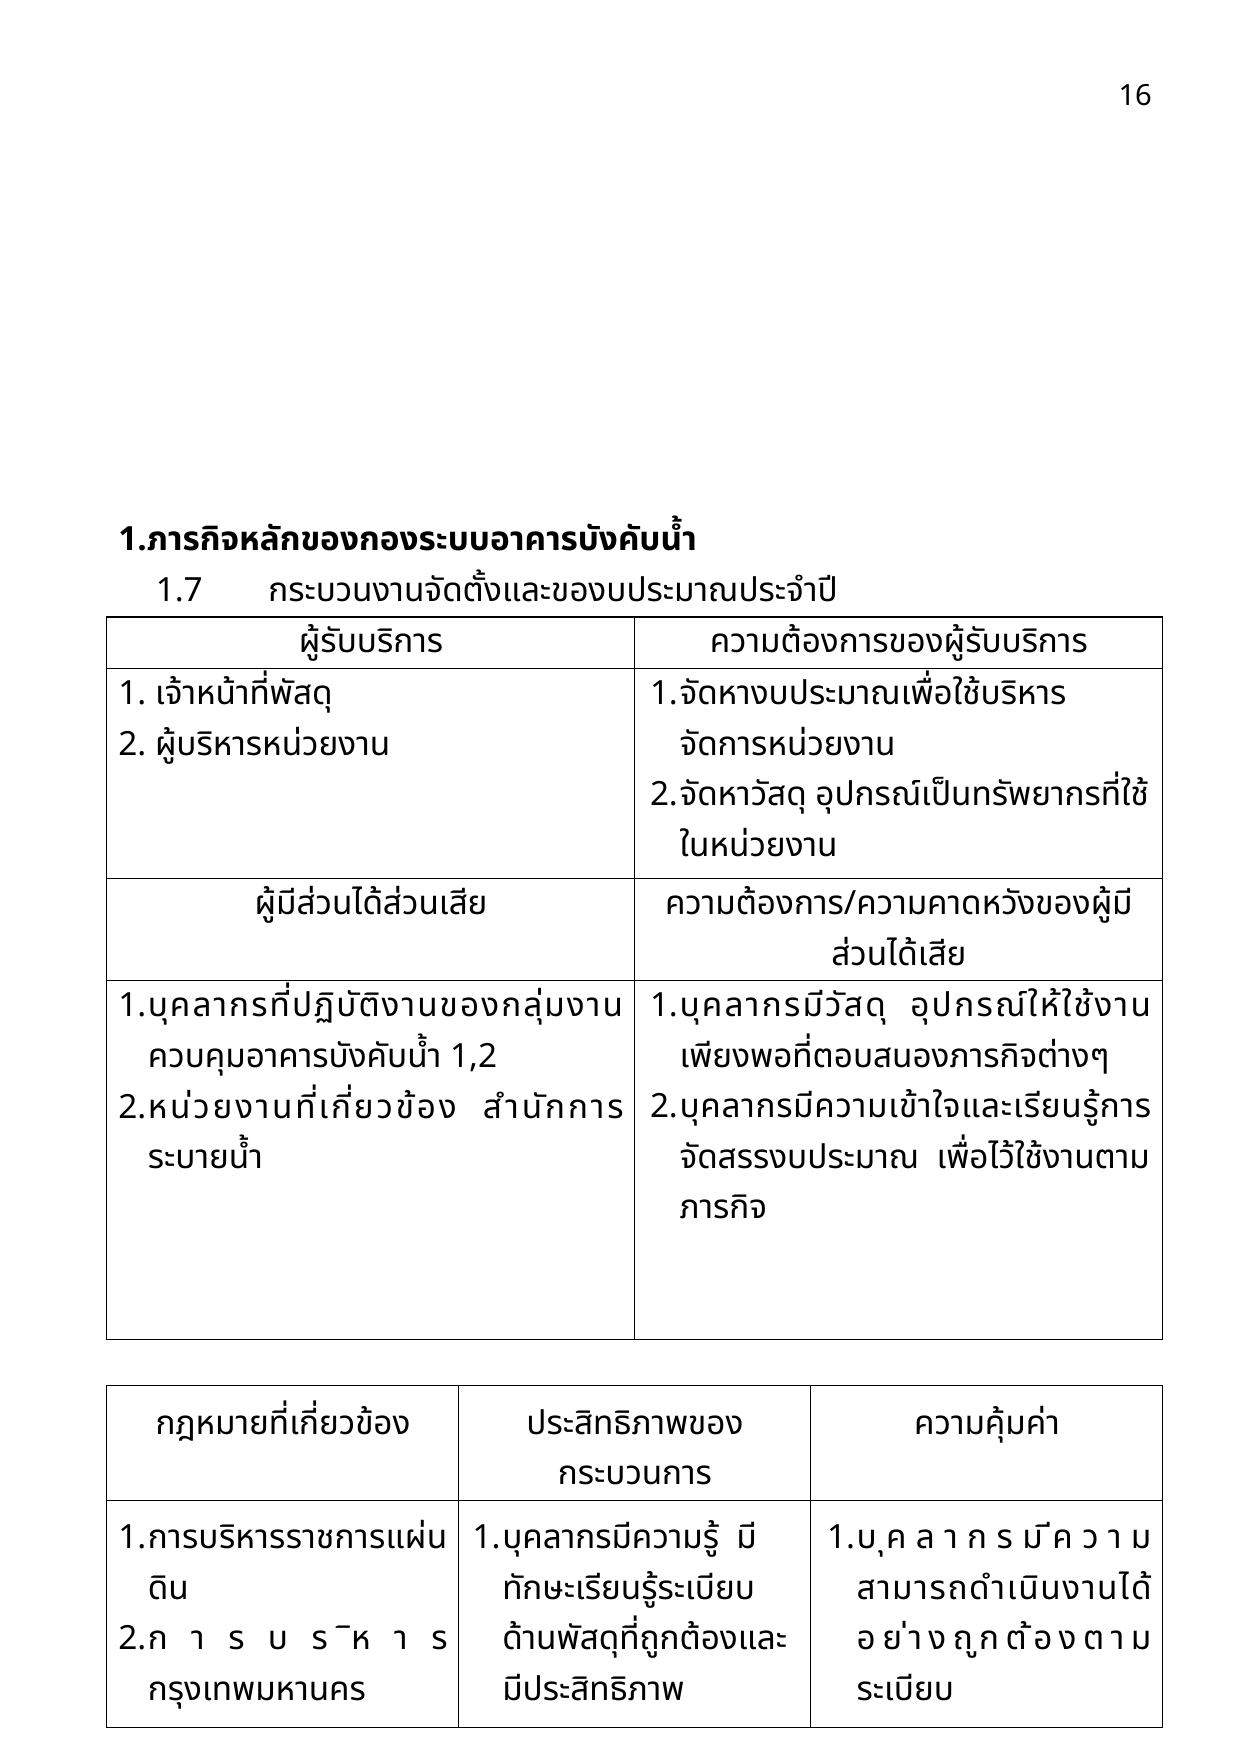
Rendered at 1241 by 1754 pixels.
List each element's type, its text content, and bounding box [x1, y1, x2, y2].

list กระบวนงานจัดตั้งและของบประมาณประจำปี [156, 566, 1152, 616]
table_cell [107, 1501, 458, 1727]
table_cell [811, 1501, 1162, 1727]
table_cell 1. เจ้าหน้าที่พัสดุ 2. ผู้บริหารหน่วยงาน [107, 669, 634, 878]
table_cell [459, 1501, 810, 1727]
text 1.ภารกิจหลักของกองระบบอาคารบังคับน้ำ [118, 515, 1152, 566]
table_cell ความต้องการ/ความคาดหวังของผู้มีส่วนได้เสีย [635, 879, 1162, 980]
table_header กฎหมายที่เกี่ยวข้อง [107, 1386, 458, 1499]
table_cell บุคลากรมีวัสดุ อุปกรณ์ให้ใช้งานเพียงพอที่ตอบสนองภารกิจต่างๆ บุคลากรมีความเข้าใจและเรียนรู้การจัดสรรงบประมาณ เพื่อไว้ใช้งานตามภารกิจ [635, 981, 1162, 1339]
table_header ผู้รับบริการ [107, 618, 634, 668]
table_header ความต้องการของผู้รับบริการ [635, 618, 1162, 668]
table_header ประสิทธิภาพของกระบวนการ [459, 1386, 810, 1499]
table_cell ผู้มีส่วนได้ส่วนเสีย [107, 879, 634, 980]
table_cell จัดหางบประมาณเพื่อใช้บริหารจัดการหน่วยงาน จัดหาวัสดุ อุปกรณ์เป็นทรัพยากรที่ใช้ในหน่วยงาน [635, 669, 1162, 878]
table_header ความคุ้มค่า [811, 1386, 1162, 1499]
table_cell บุคลากรที่ปฏิบัติงานของกลุ่มงานควบคุมอาคารบังคับน้ำ 1,2 หน่วยงานที่เกี่ยวข้อง สำนักการระบายน้ำ [107, 981, 634, 1339]
